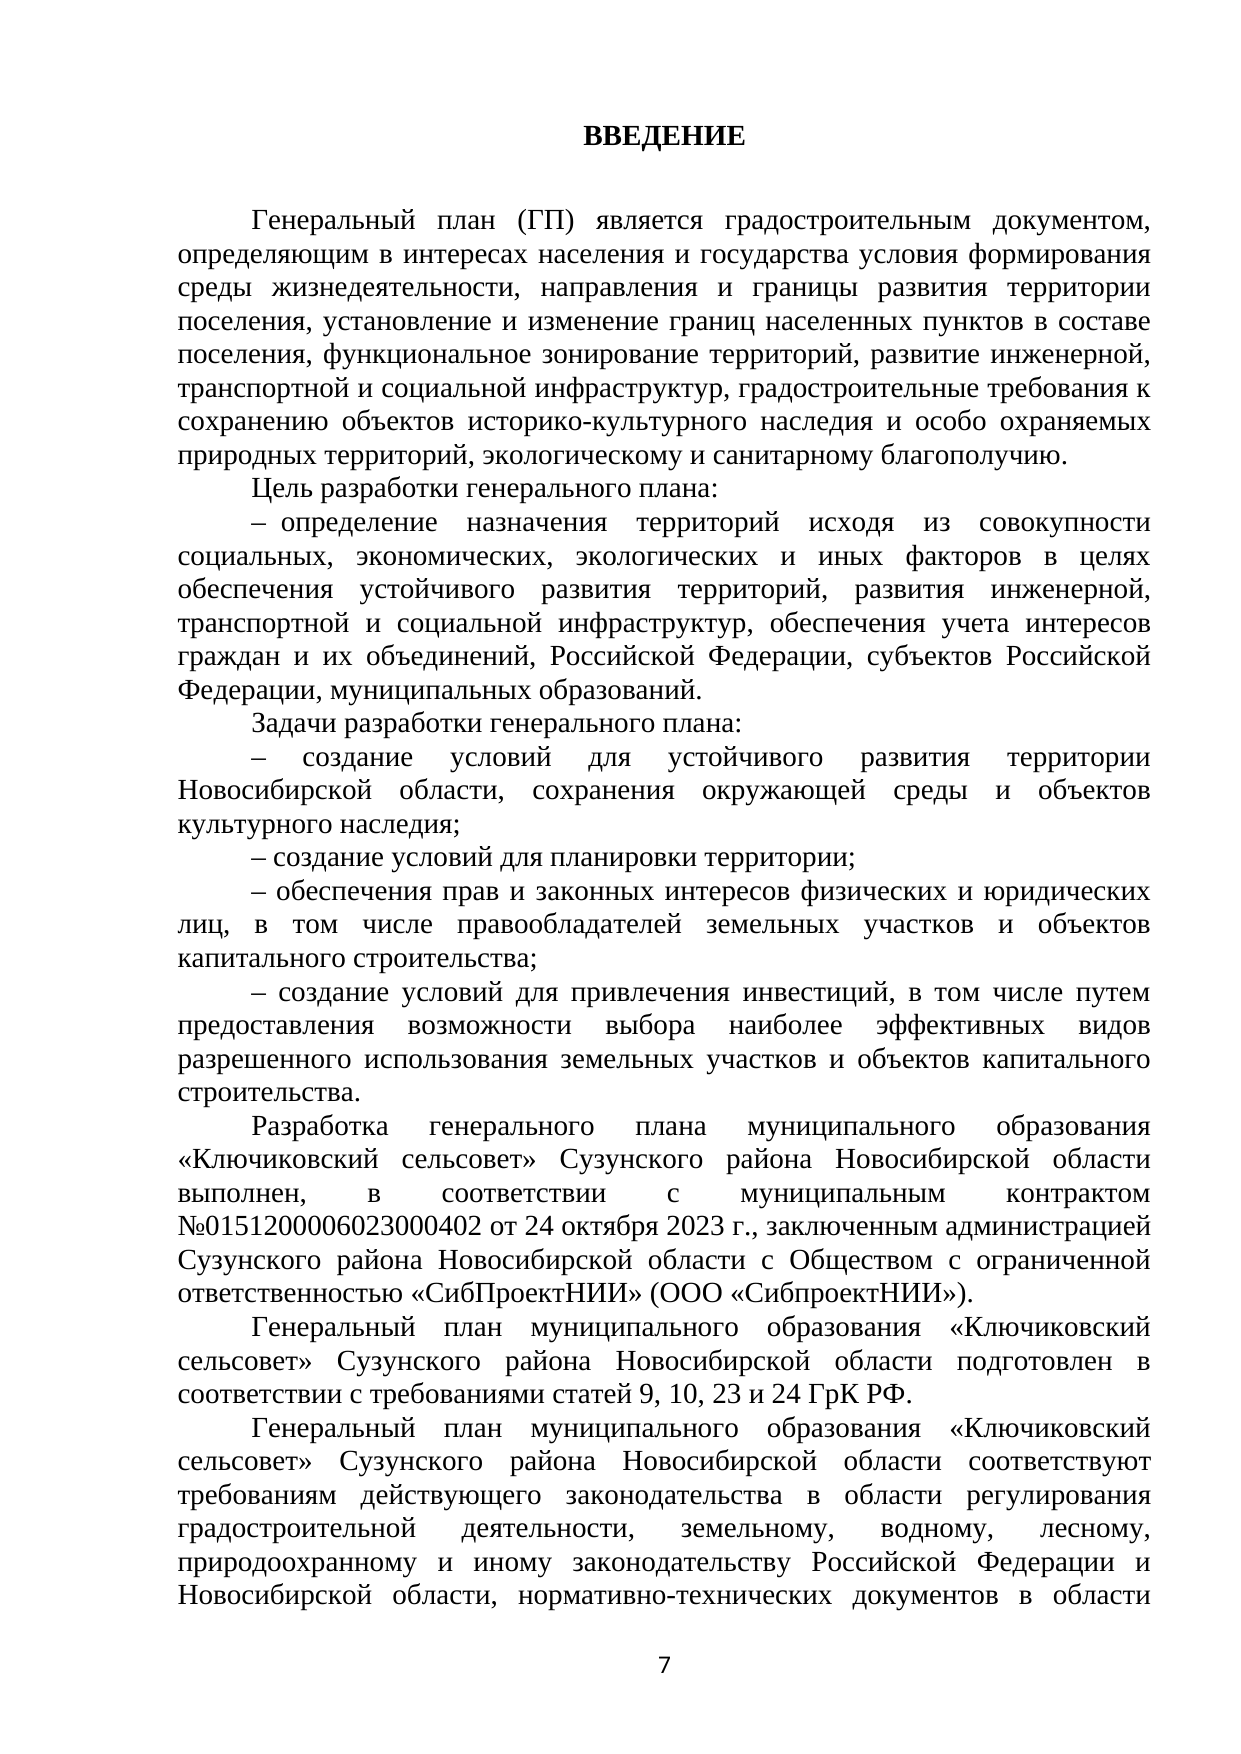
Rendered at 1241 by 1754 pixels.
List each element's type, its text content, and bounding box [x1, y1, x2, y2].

text ВВЕДЕНИЕ [177, 118, 1152, 152]
text Разработка генерального плана муниципального образования «Ключиковский сельсовет» Сузунского района Новосибирской области выполнен, в соответствии с муниципальным контрактом №0151200006023000402 от 24 октября 2023 г., заключенным администрацией Сузунского района Новосибирской области с Обществом с ограниченной ответственностью «СибПроектНИИ» (ООО «СибпроектНИИ»). [177, 1108, 1152, 1309]
text Генеральный план муниципального образования «Ключиковский сельсовет» Сузунского района Новосибирской области подготовлен в соответствии с требованиями статей 9, 10, 23 и 24 ГрК РФ. [177, 1309, 1152, 1410]
text – определение назначения территорий исходя из совокупности социальных, экономических, экологических и иных факторов в целях обеспечения устойчивого развития территорий, развития инженерной, транспортной и социальной инфраструктур, обеспечения учета интересов граждан и их объединений, Российской Федерации, субъектов Российской Федерации, муниципальных образований. [177, 504, 1152, 705]
text – обеспечения прав и законных интересов физических и юридических лиц, в том числе правообладателей земельных участков и объектов капитального строительства; [177, 873, 1152, 974]
text Задачи разработки генерального плана: [177, 705, 1152, 739]
text – создание условий для устойчивого развития территории Новосибирской области, сохранения окружающей среды и объектов культурного наследия; [177, 739, 1152, 839]
text Цель разработки генерального плана: [177, 471, 1152, 504]
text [177, 1410, 1152, 1611]
text – создание условий для планировки территории; [177, 839, 1152, 873]
text Генеральный план (ГП) является градостроительным документом, определяющим в интересах населения и государства условия формирования среды жизнедеятельности, направления и границы развития территории поселения, установление и изменение границ населенных пунктов в составе поселения, функциональное зонирование территорий, развитие инженерной, транспортной и социальной инфраструктур, градостроительные требования к сохранению объектов историко-культурного наследия и особо охраняемых природных территорий, экологическому и санитарному благополучию. [177, 202, 1152, 471]
text – создание условий для привлечения инвестиций, в том числе путем предоставления возможности выбора наиболее эффективных видов разрешенного использования земельных участков и объектов капитального строительства. [177, 974, 1152, 1108]
